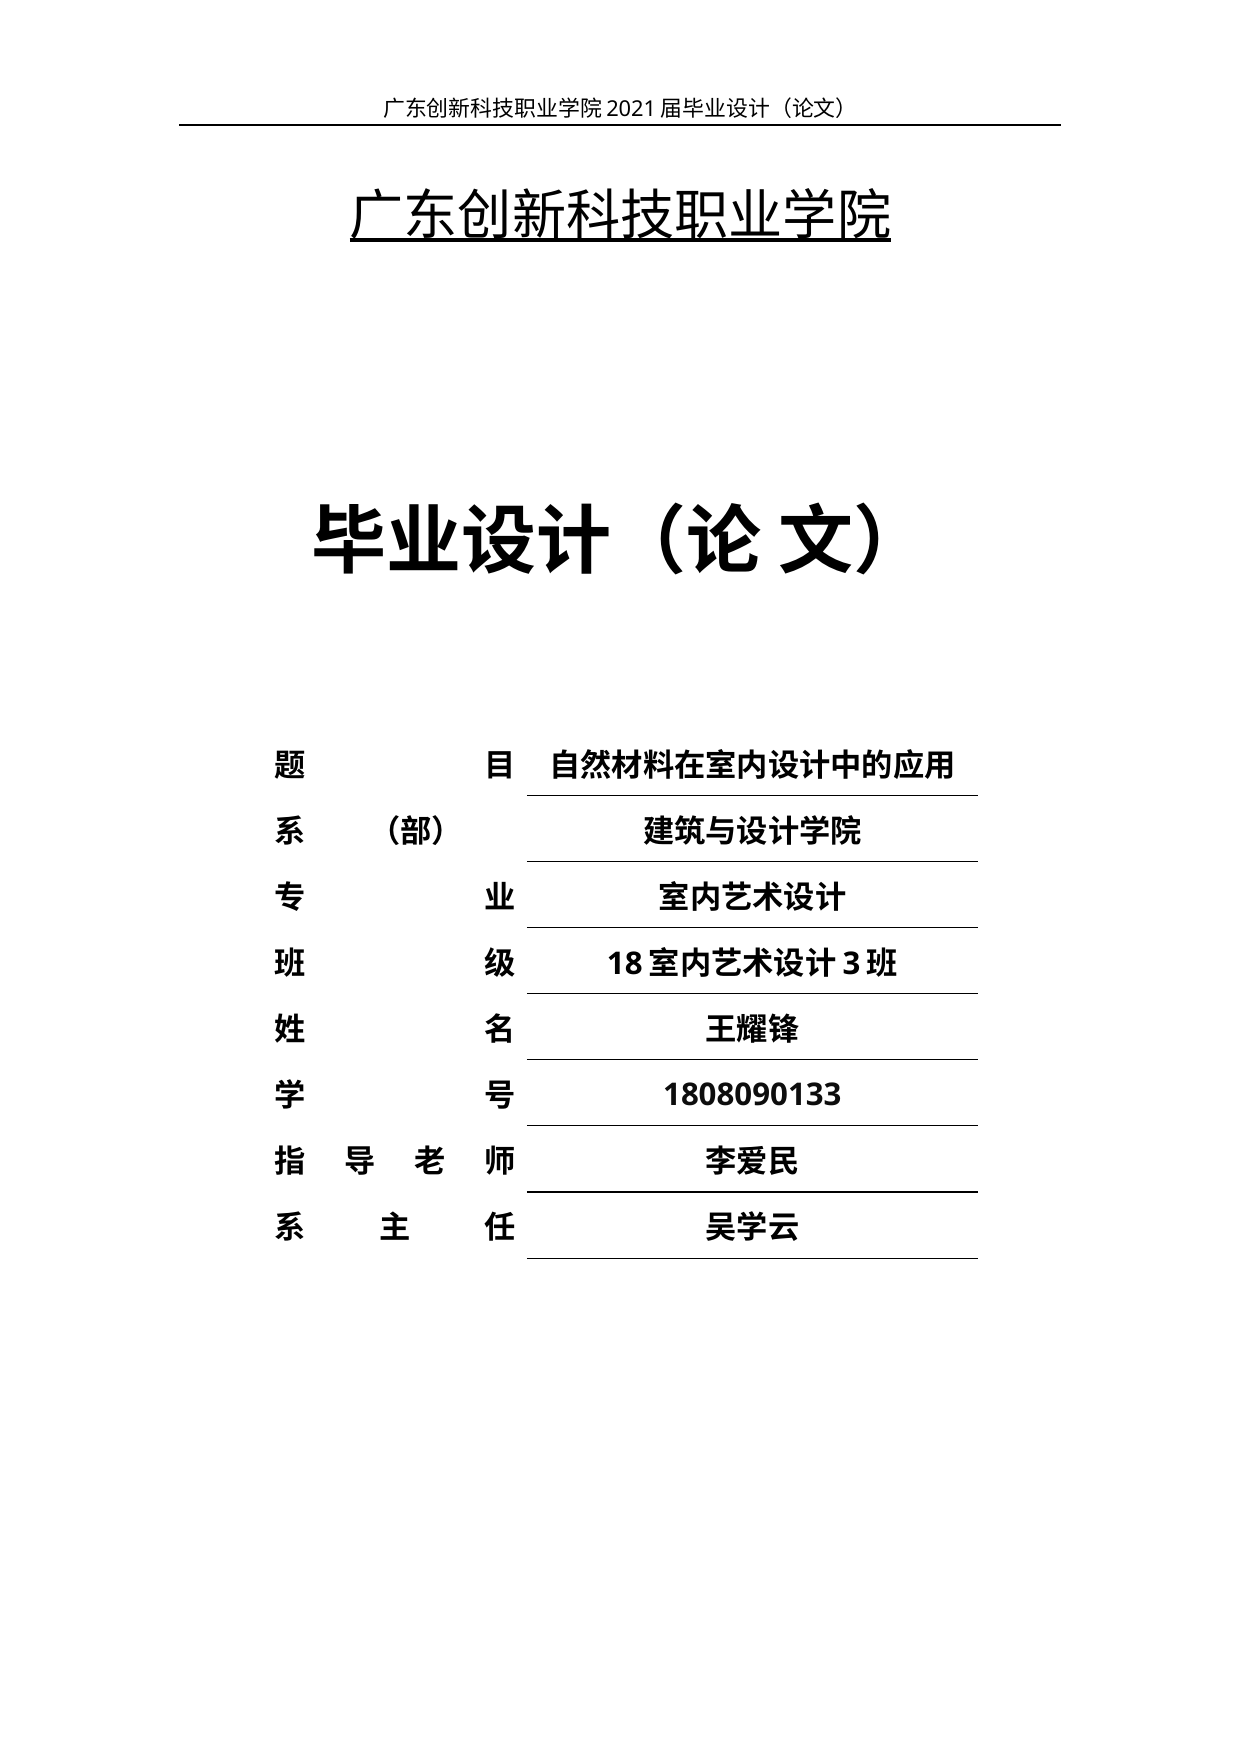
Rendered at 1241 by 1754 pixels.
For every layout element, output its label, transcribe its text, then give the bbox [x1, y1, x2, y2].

table_cell 王耀锋 [527, 994, 978, 1059]
table_cell 班级 [263, 927, 527, 993]
table_cell 18室内艺术设计3班 [527, 928, 978, 993]
table_cell 室内艺术设计 [527, 862, 978, 927]
text 广东创新科技职业学院 [187, 162, 1053, 259]
table_cell 学号 [263, 1059, 527, 1125]
table_cell 系 （部） [263, 795, 527, 861]
table_cell 李爱民 [527, 1126, 978, 1191]
table_cell 吴学云 [527, 1193, 978, 1257]
table_cell 姓名 [263, 993, 527, 1059]
table_header 自然材料在室内设计中的应用 [527, 730, 978, 795]
table_header 题目 [263, 730, 527, 795]
text 毕业设计（论 文） [187, 470, 1053, 600]
table_cell 1808090133 [527, 1060, 978, 1125]
table_cell 指导老师 [263, 1125, 527, 1191]
table_cell 专业 [263, 861, 527, 927]
table_cell 系主任 [263, 1191, 527, 1257]
table_cell 建筑与设计学院 [527, 796, 978, 861]
